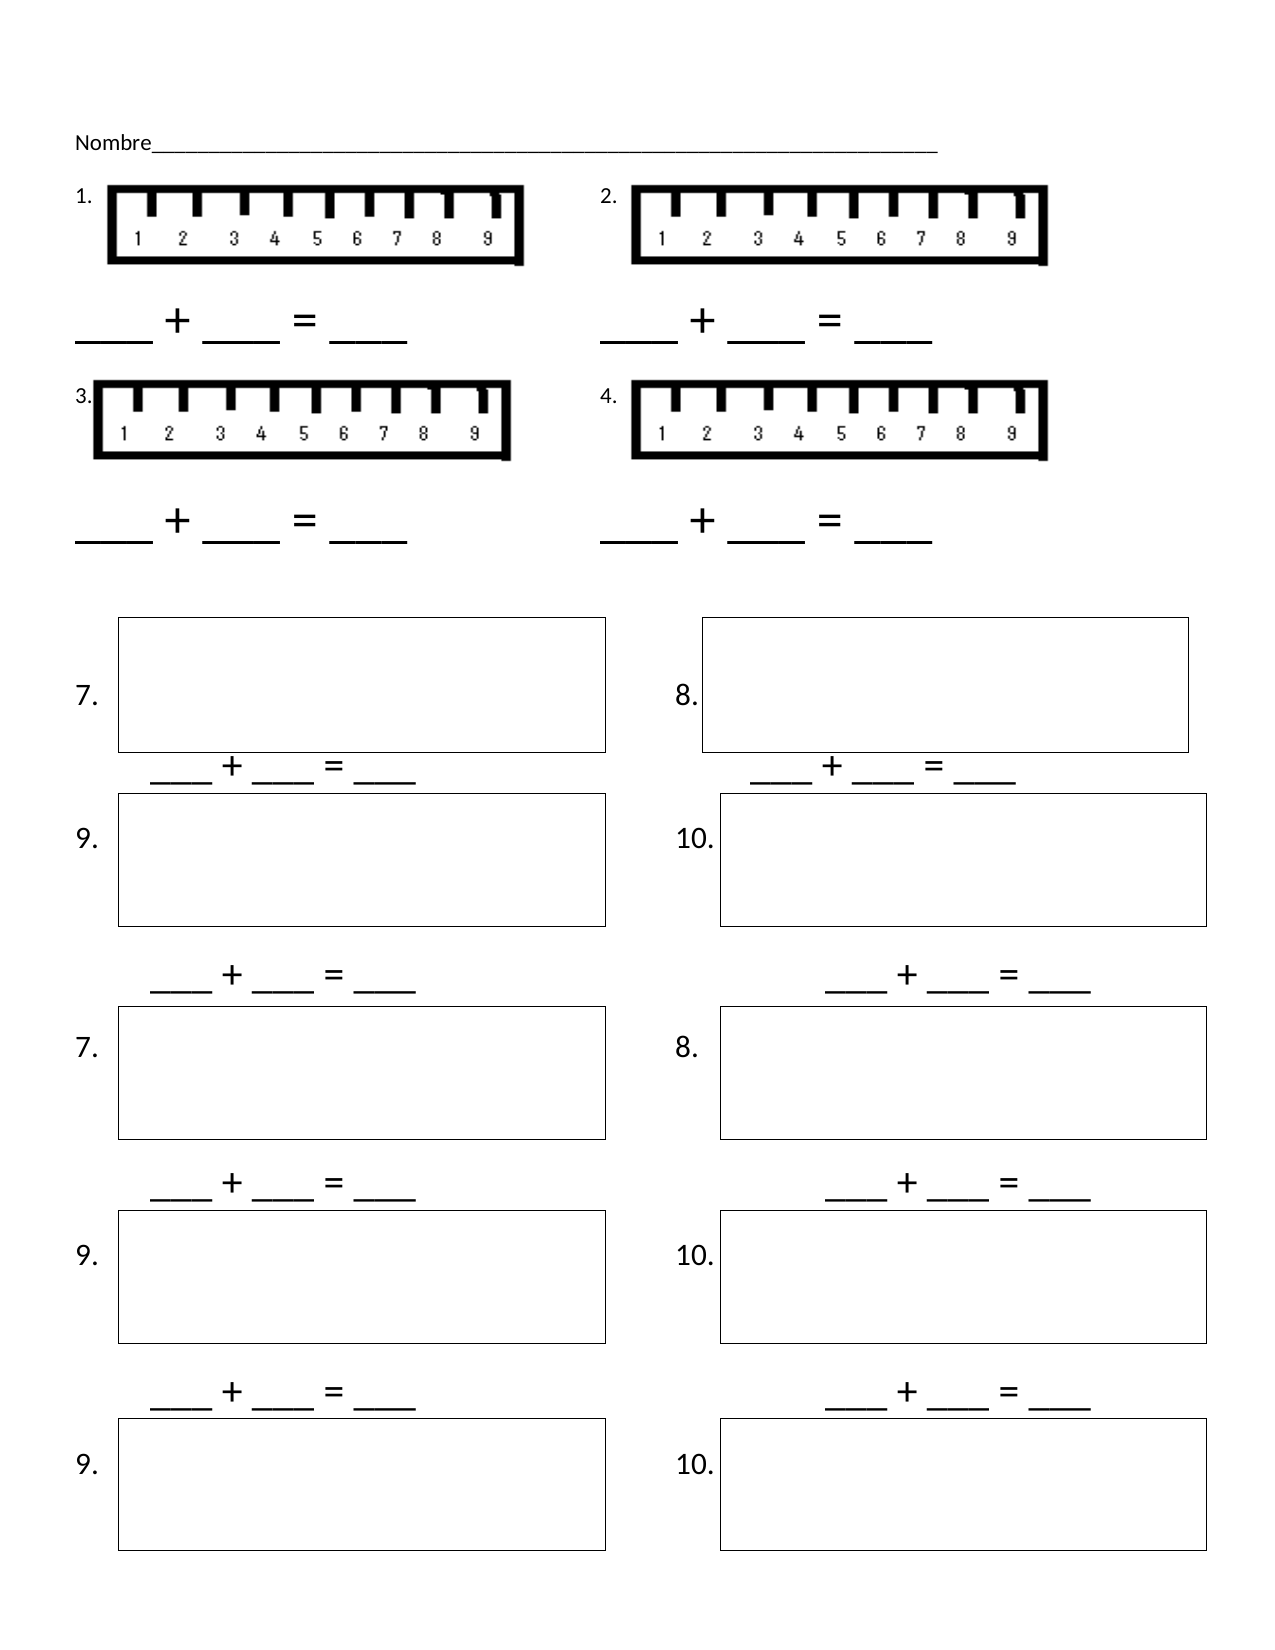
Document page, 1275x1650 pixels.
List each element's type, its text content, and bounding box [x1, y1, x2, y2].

text 7. 8. [75, 675, 118, 713]
picture [90, 409, 517, 466]
text ___ + ___ = ___ ___ + ___ = ___ [75, 1364, 1200, 1415]
text ___ + ___ = ___ ___ + ___ = ___ [75, 287, 1200, 351]
picture [628, 209, 1054, 271]
text 7. 8. [606, 675, 702, 713]
text ___ + ___ = ___ ___ + ___ = ___ [75, 948, 1200, 998]
text 7. 8. [606, 1027, 720, 1065]
picture [104, 209, 530, 271]
text 3. 4. [75, 381, 1200, 409]
picture [90, 374, 517, 381]
text 9. 10. [75, 1235, 118, 1273]
picture [628, 374, 1054, 381]
text 7. 8. [75, 1027, 118, 1065]
text 1. 2. [75, 181, 1200, 209]
text 9. 10. [75, 1444, 118, 1482]
text 9. 10. [75, 818, 118, 857]
text ___ + ___ = ___ ___ + ___ = ___ [75, 739, 1200, 790]
text ___ + ___ = ___ ___ + ___ = ___ [75, 1156, 1200, 1207]
text 9. 10. [606, 1444, 720, 1482]
text Nombre_____________________________________________________________________ [75, 128, 1200, 156]
picture [628, 409, 1054, 466]
text ___ + ___ = ___ ___ + ___ = ___ [75, 487, 1200, 551]
text 9. 10. [606, 818, 720, 857]
text 9. 10. [606, 1235, 720, 1273]
